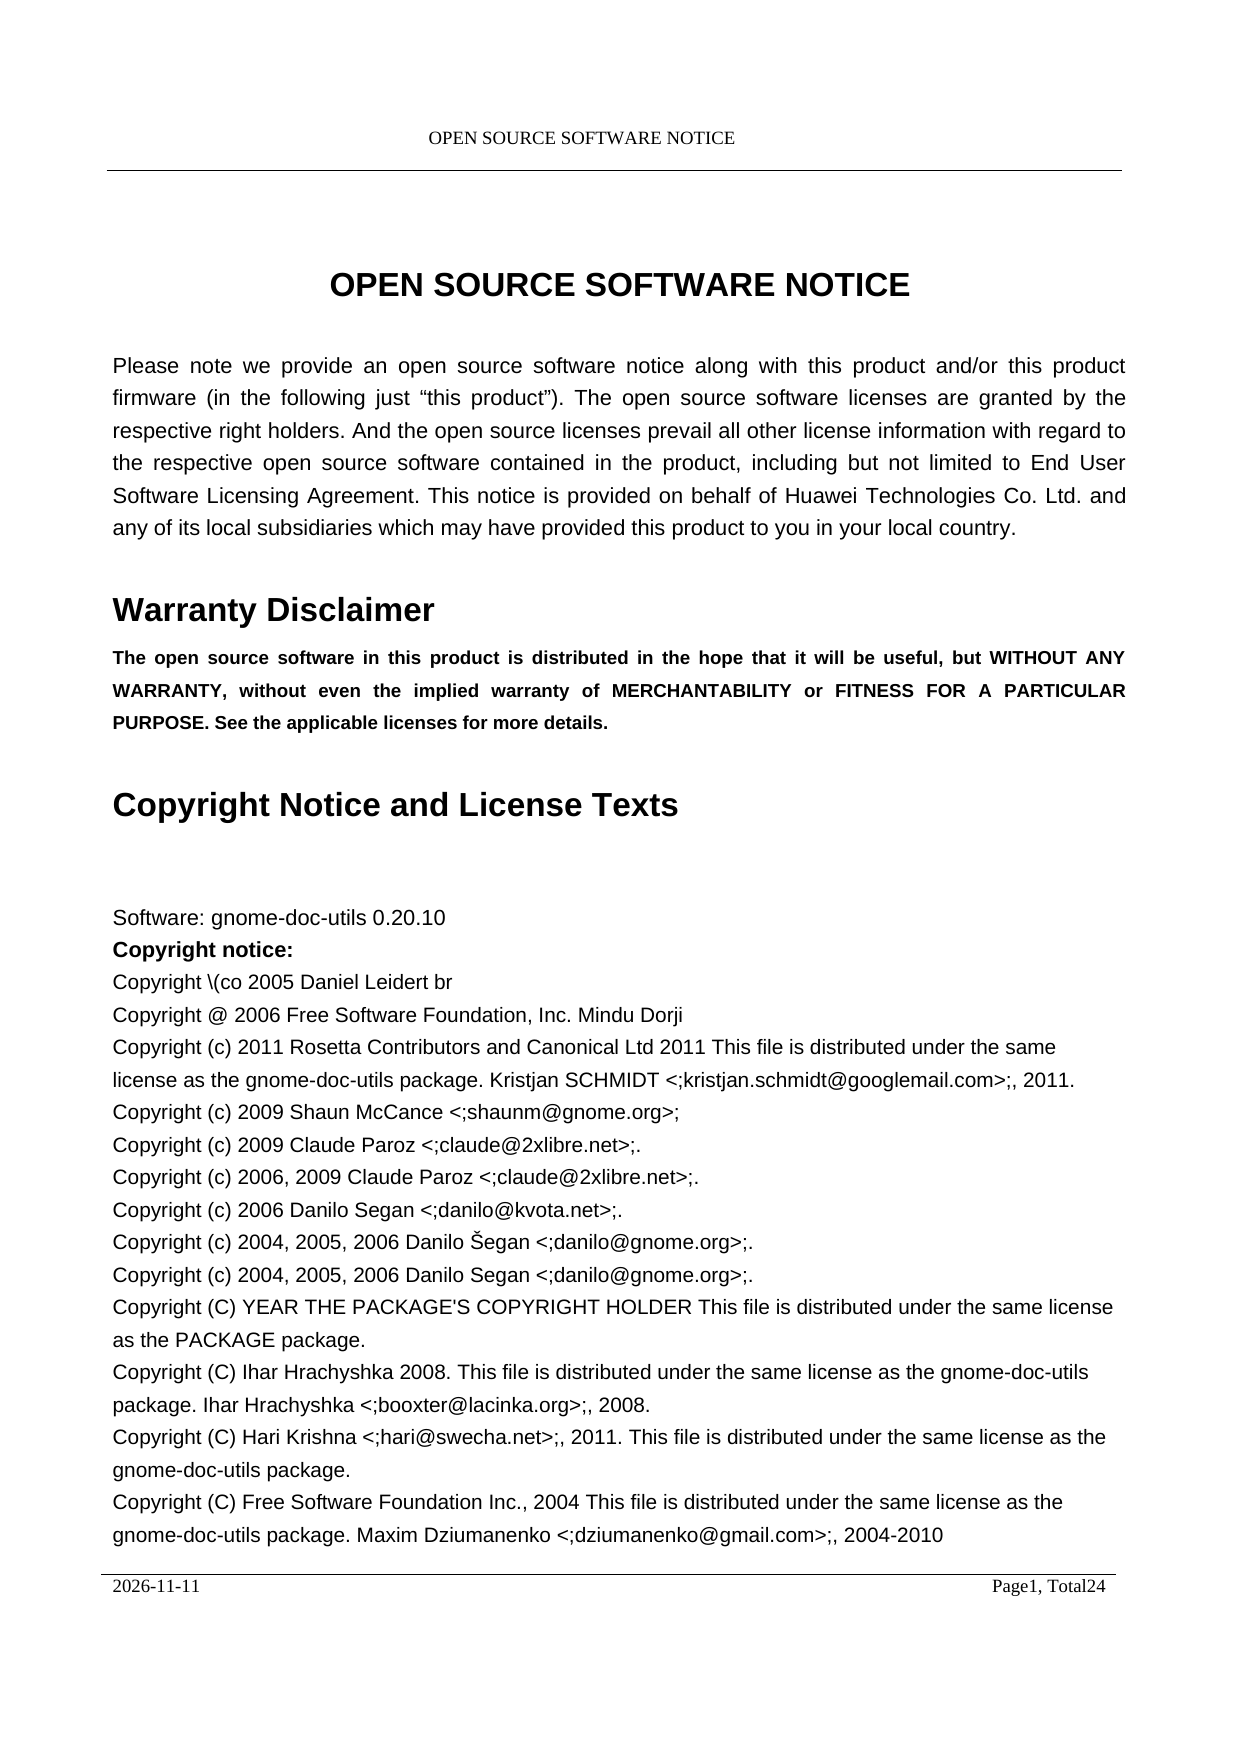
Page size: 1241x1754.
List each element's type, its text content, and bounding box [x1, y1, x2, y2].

text Copyright (c) 2004, 2005, 2006 Danilo Segan <;danilo@gnome.org>;. [112, 1258, 1128, 1291]
text Copyright Notice and License Texts [112, 771, 1128, 836]
text Copyright (c) 2006, 2009 Claude Paroz <;claude@2xlibre.net>;. [112, 1161, 1128, 1193]
text Copyright (c) 2009 Shaun McCance <;shaunm@gnome.org>; [112, 1096, 1128, 1128]
text Copyright (C) Free Software Foundation Inc., 2004 This file is distributed under the same license as the gnome-doc-utils package. Maxim Dziumanenko <;dziumanenko@gmail.com>;, 2004-2010 [112, 1486, 1128, 1551]
text Copyright (c) 2006 Danilo Segan <;danilo@kvota.net>;. [112, 1193, 1128, 1226]
text Copyright (c) 2009 Claude Paroz <;claude@2xlibre.net>;. [112, 1128, 1128, 1161]
text Copyright (c) 2011 Rosetta Contributors and Canonical Ltd 2011 This file is distributed under the same license as the gnome-doc-utils package. Kristjan SCHMIDT <;kristjan.schmidt@googlemail.com>;, 2011. [112, 1031, 1128, 1096]
text Copyright \(co 2005 Daniel Leidert br [112, 966, 1128, 998]
text Copyright (c) 2004, 2005, 2006 Danilo Šegan <;danilo@gnome.org>;. [112, 1226, 1128, 1258]
text Copyright (C) YEAR THE PACKAGE'S COPYRIGHT HOLDER This file is distributed under the same license as the PACKAGE package. [112, 1291, 1128, 1356]
text Copyright notice: [112, 933, 1128, 966]
text Copyright (C) Ihar Hrachyshka 2008. This file is distributed under the same license as the gnome-doc-utils package. Ihar Hrachyshka <;booxter@lacinka.org>;, 2008. [112, 1356, 1128, 1421]
text Copyright (C) Hari Krishna <;hari@swecha.net>;, 2011. This file is distributed under the same license as the gnome-doc-utils package. [112, 1421, 1128, 1486]
text The open source software in this product is distributed in the hope that it will be useful, but WITHOUT ANY WARRANTY, without even the implied warranty of MERCHANTABILITY or FITNESS FOR A PARTICULAR PURPOSE. See the applicable licenses for more details. [112, 641, 1128, 739]
text Please note we provide an open source software notice along with this product and/or this product firmware (in the following just “this product”). The open source software licenses are granted by the respective right holders. And the open source licenses prevail all other license information with regard to the respective open source software contained in the product, including but not limited to End User Software Licensing Agreement. This notice is provided on behalf of Huawei Technologies Co. Ltd. and any of its local subsidiaries which may have provided this product to you in your local country. [112, 349, 1128, 544]
text Copyright @ 2006 Free Software Foundation, Inc. Mindu Dorji [112, 998, 1128, 1031]
text Software: gnome-doc-utils 0.20.10 [112, 901, 1128, 933]
text Warranty Disclaimer [112, 576, 1128, 641]
text OPEN SOURCE SOFTWARE NOTICE [112, 251, 1128, 316]
